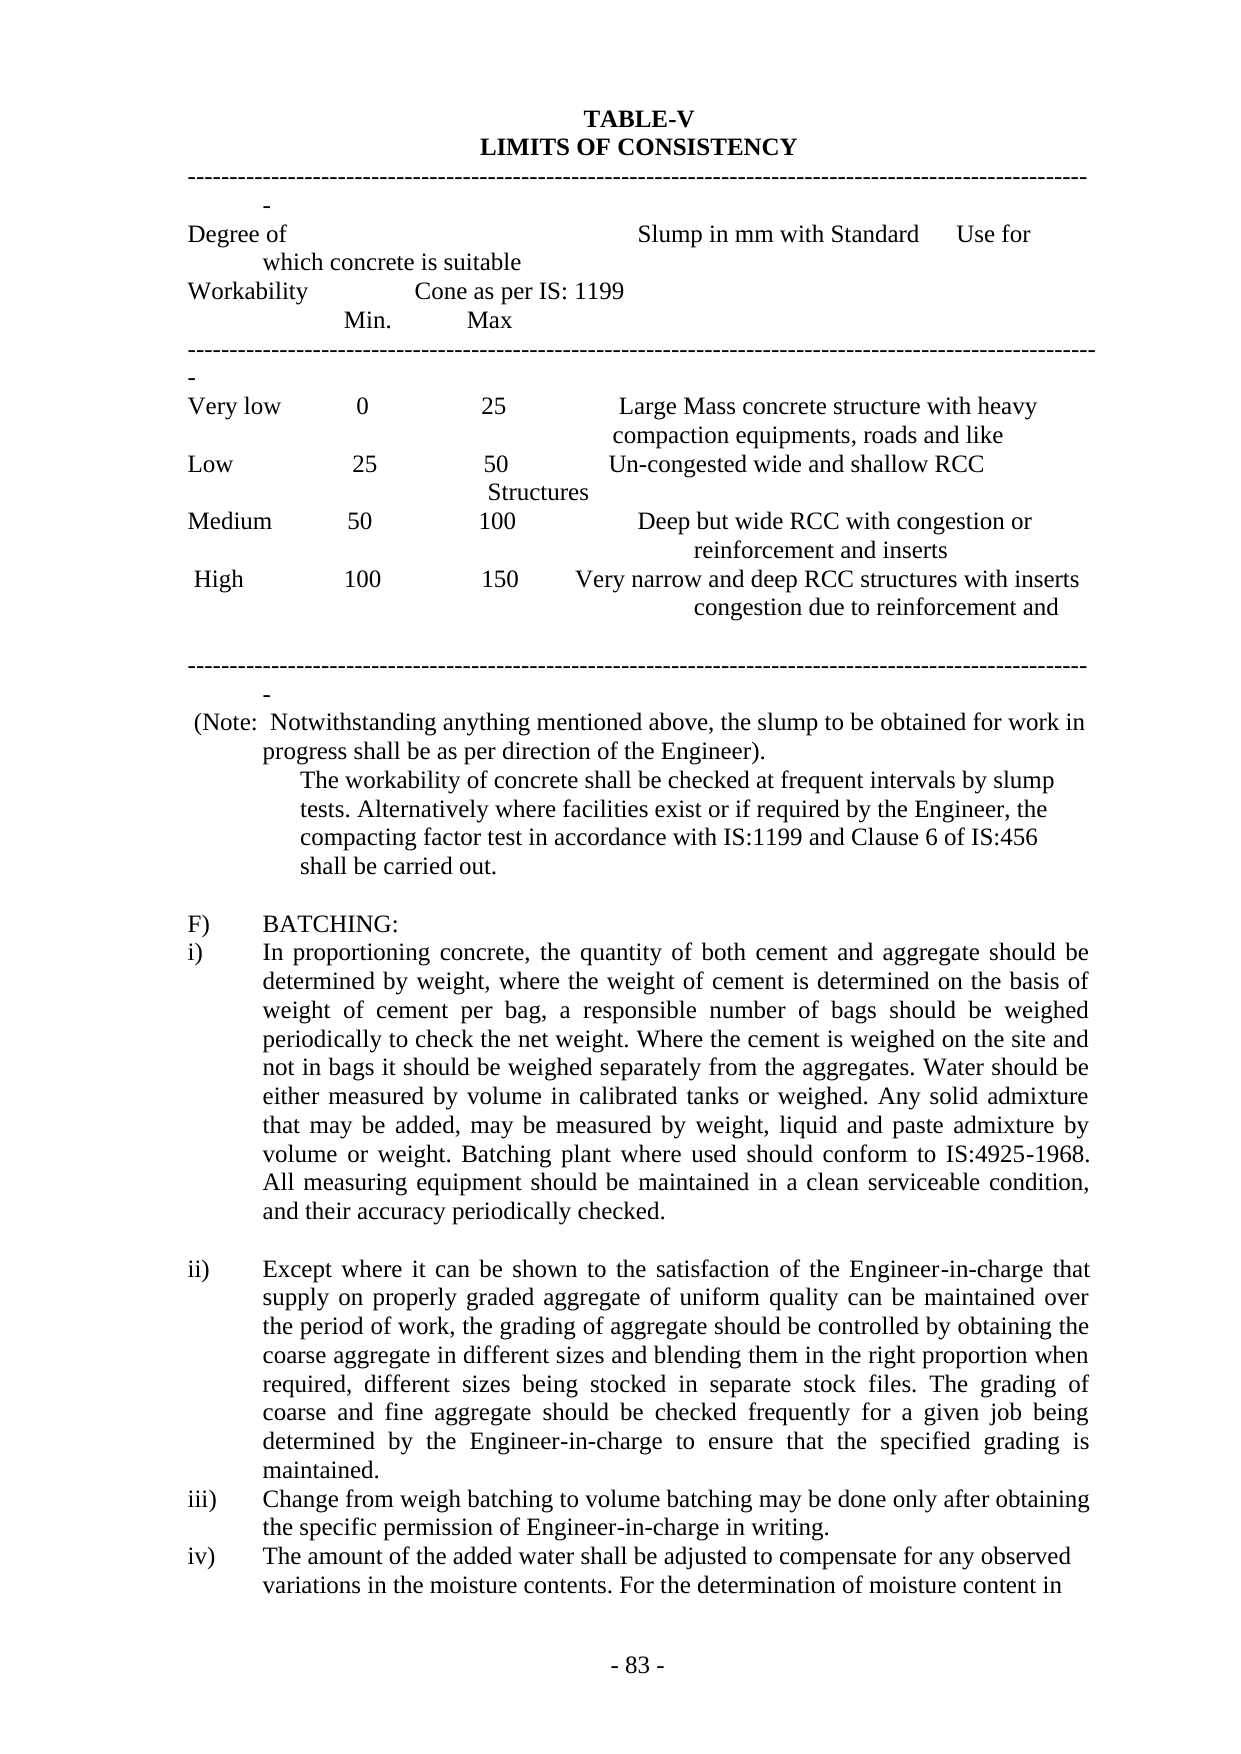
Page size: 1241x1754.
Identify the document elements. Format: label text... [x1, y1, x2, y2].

text Workability Cone as per IS: 1199 [187, 276, 1090, 305]
text Medium 50 100 Deep but wide RCC with congestion or [187, 506, 1090, 535]
text ------------------------------------------------------------------------------------------------------------- [187, 161, 1090, 219]
text i) In proportioning concrete, the quantity of both cement and aggregate should be determined by weight, where the weight of cement is determined on the basis of weight of cement per bag, a responsible number of bags should be weighed periodically to check the net weight. Where the cement is weighed on the site and not in bags it should be weighed separately from the aggregates. Water should be either measured by volume in calibrated tanks or weighed. Any solid admixture that may be added, may be measured by weight, liquid and paste admixture by volume or weight. Batching plant where used should conform to IS:4925-1968. All measuring equipment should be maintained in a clean serviceable condition, and their accuracy periodically checked. [187, 937, 1090, 1225]
text The workability of concrete shall be checked at frequent intervals by slump tests. Alternatively where facilities exist or if required by the Engineer, the compacting factor test in accordance with IS:1199 and Clause 6 of IS:456 shall be carried out. [187, 765, 1090, 880]
text reinforcement and inserts [187, 535, 1090, 564]
text iii) Change from weigh batching to volume batching may be done only after obtaining [187, 1484, 1090, 1512]
text Min. Max ------------------------------------------------------------------------------------------------------------- [112, 305, 1090, 391]
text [187, 1541, 1090, 1599]
text ii) Except where it can be shown to the satisfaction of the Engineer-in-charge that supply on properly graded aggregate of uniform quality can be maintained over the period of work, the grading of aggregate should be controlled by obtaining the coarse aggregate in different sizes and blending them in the right proportion when required, different sizes being stocked in separate stock files. The grading of coarse and fine aggregate should be checked frequently for a given job being determined by the Engineer-in-charge to ensure that the specified grading is maintained. [187, 1254, 1090, 1484]
text the specific permission of Engineer-in-charge in writing. [187, 1512, 1090, 1541]
text LIMITS OF CONSISTENCY [187, 132, 1090, 161]
text Very low 0 25 Large Mass concrete structure with heavy [187, 391, 1090, 420]
text High 100 150 Very narrow and deep RCC structures with inserts congestion due to reinforcement and [187, 564, 1090, 650]
text ------------------------------------------------------------------------------------------------------------- [187, 650, 1090, 707]
text (Note: Notwithstanding anything mentioned above, the slump to be obtained for work in progress shall be as per direction of the Engineer). [187, 707, 1090, 765]
text compaction equipments, roads and like [112, 420, 1090, 449]
text TABLE-V [187, 104, 1090, 132]
text Structures [112, 477, 1090, 506]
text Low 25 50 Un-congested wide and shallow RCC [187, 449, 1090, 477]
text F) BATCHING: [187, 909, 1090, 937]
text Degree of Slump in mm with Standard Use for which concrete is suitable [187, 219, 1090, 276]
